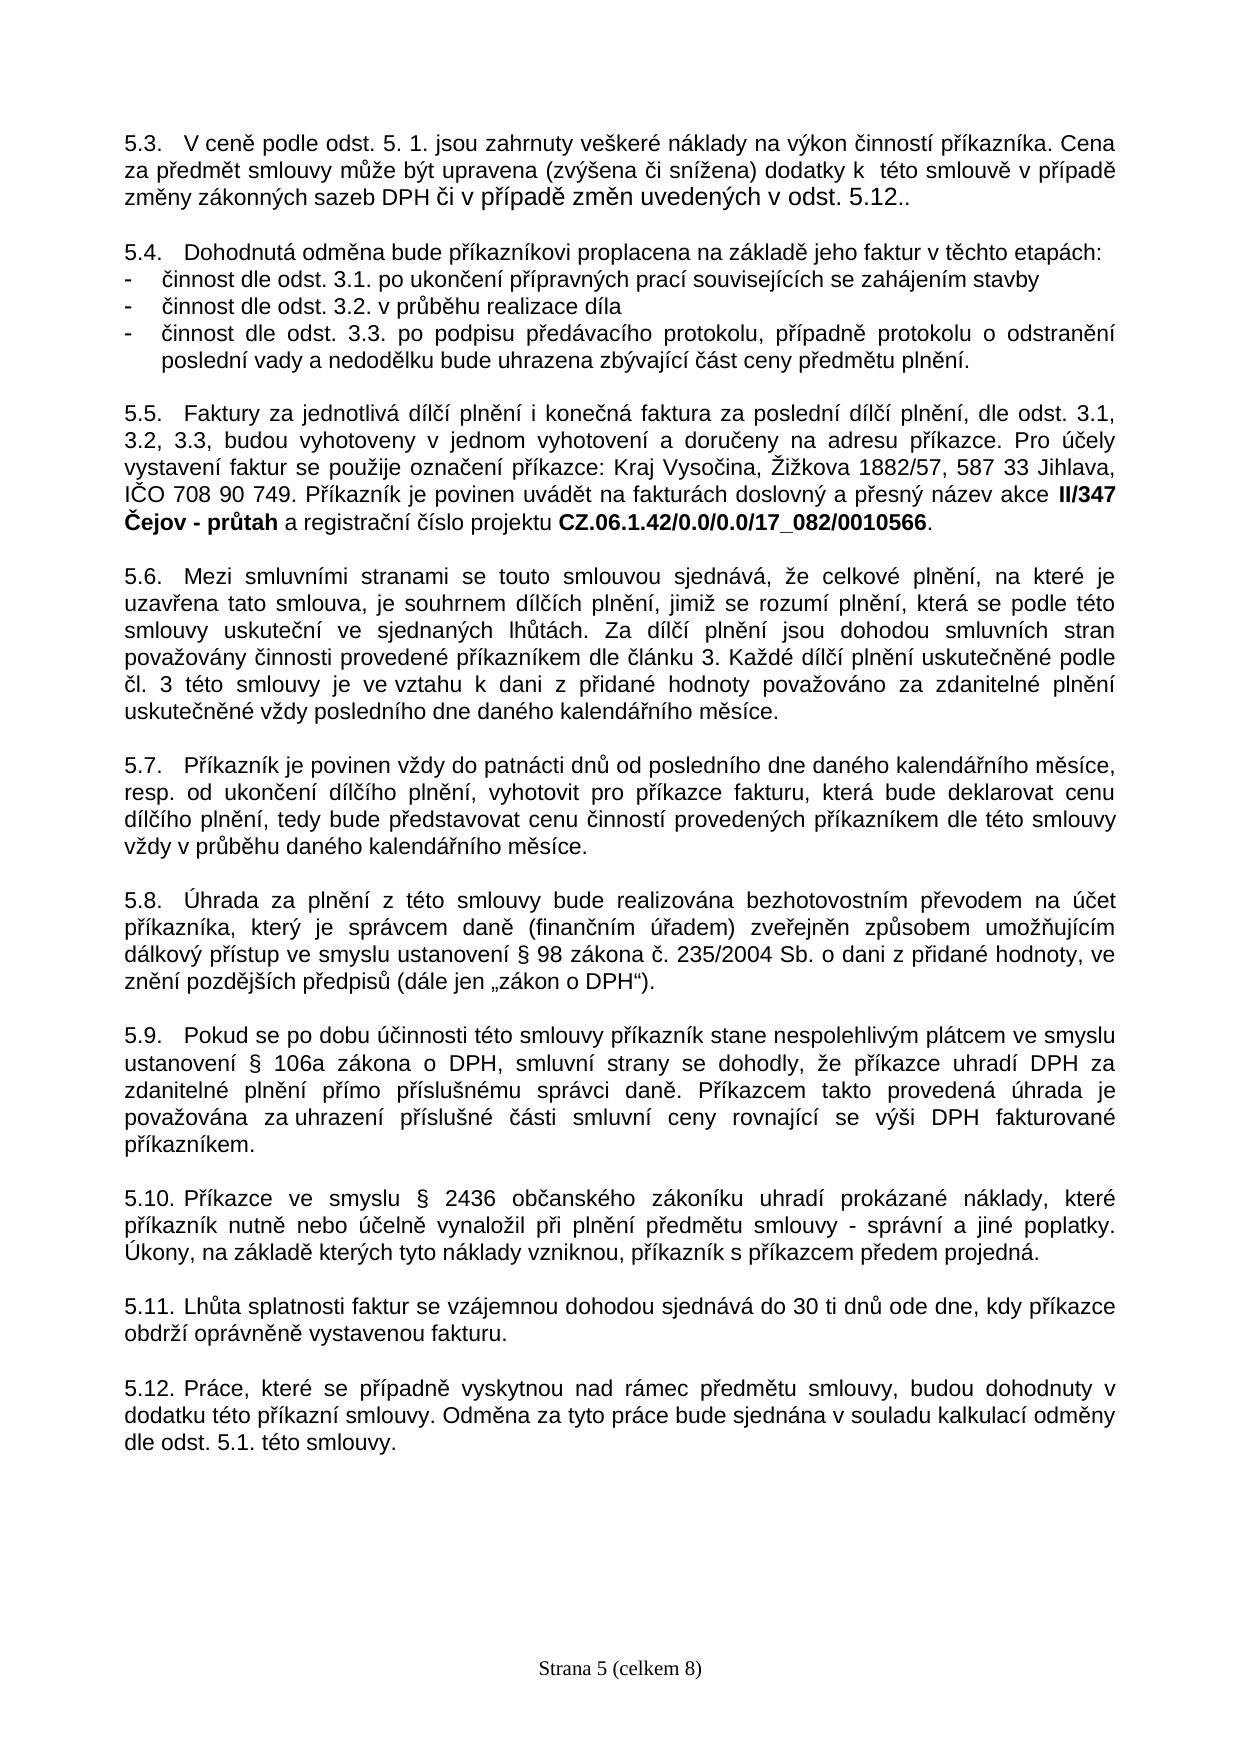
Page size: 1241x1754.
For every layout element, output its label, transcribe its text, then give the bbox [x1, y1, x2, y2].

list Lhůta splatnosti faktur se vzájemnou dohodou sjednává do 30 ti dnů ode dne, kdy příkazce obdrží oprávněně vystavenou fakturu. [124, 1293, 1116, 1347]
list Dohodnutá odměna bude příkazníkovi proplacena na základě jeho faktur v těchto etapách: [124, 238, 1116, 265]
list Faktury za jednotlivá dílčí plnění i konečná faktura za poslední dílčí plnění, dle odst. 3.1, 3.2, 3.3, budou vyhotoveny v jednom vyhotovení a doručeny na adresu příkazce. Pro účely vystavení faktur se použije označení příkazce: Kraj Vysočina, Žižkova 1882/57, 587 33 Jihlava, IČO 708 90 749. Příkazník je povinen uvádět na fakturách doslovný a přesný název akce II/347 Čejov - průtah a registrační číslo projektu CZ.06.1.42/0.0/0.0/17_082/0010566. [124, 400, 1116, 535]
list Příkazce ve smyslu § 2436 občanského zákoníku uhradí prokázané náklady, které příkazník nutně nebo účelně vynaložil při plnění předmětu smlouvy - správní a jiné poplatky. Úkony, na základě kterých tyto náklady vzniknou, příkazník s příkazcem předem projedná. [124, 1185, 1116, 1266]
list Pokud se po dobu účinnosti této smlouvy příkazník stane nespolehlivým plátcem ve smyslu ustanovení § 106a zákona o DPH, smluvní strany se dohodly, že příkazce uhradí DPH za zdanitelné plnění přímo příslušnému správci daně. Příkazcem takto provedená úhrada je považována za uhrazení příslušné části smluvní ceny rovnající se výši DPH fakturované příkazníkem. [124, 1022, 1116, 1158]
list Práce, které se případně vyskytnou nad rámec předmětu smlouvy, budou dohodnuty v dodatku této příkazní smlouvy. Odměna za tyto práce bude sjednána v souladu kalkulací odměny dle odst. 5.1. této smlouvy. [124, 1374, 1116, 1456]
list V ceně podle odst. 5. 1. jsou zahrnuty veškeré náklady na výkon činností příkazníka. Cena za předmět smlouvy může být upravena (zvýšena či snížena) dodatky k této smlouvě v případě změny zákonných sazeb DPH či v případě změn uvedených v odst. 5.12.. [124, 130, 1116, 211]
list činnost dle odst. 3.2. v průběhu realizace díla [124, 292, 1116, 319]
list Mezi smluvními stranami se touto smlouvou sjednává, že celkové plnění, na které je uzavřena tato smlouva, je souhrnem dílčích plnění, jimiž se rozumí plnění, která se podle této smlouvy uskuteční ve sjednaných lhůtách. Za dílčí plnění jsou dohodou smluvních stran považovány činnosti provedené příkazníkem dle článku 3. Každé dílčí plnění uskutečněné podle čl. 3 této smlouvy je ve vztahu k dani z přidané hodnoty považováno za zdanitelné plnění uskutečněné vždy posledního dne daného kalendářního měsíce. [124, 562, 1116, 725]
list činnost dle odst. 3.3. po podpisu předávacího protokolu, případně protokolu o odstranění poslední vady a nedodělku bude uhrazena zbývající část ceny předmětu plnění. [124, 319, 1116, 374]
list Příkazník je povinen vždy do patnácti dnů od posledního dne daného kalendářního měsíce, resp. od ukončení dílčího plnění, vyhotovit pro příkazce fakturu, která bude deklarovat cenu dílčího plnění, tedy bude představovat cenu činností provedených příkazníkem dle této smlouvy vždy v průběhu daného kalendářního měsíce. [124, 751, 1116, 860]
list Úhrada za plnění z této smlouvy bude realizována bezhotovostním převodem na účet příkazníka, který je správcem daně (finančním úřadem) zveřejněn způsobem umožňujícím dálkový přístup ve smyslu ustanovení § 98 zákona č. 235/2004 Sb. o dani z přidané hodnoty, ve znění pozdějších předpisů (dále jen „zákon o DPH“). [124, 887, 1116, 995]
list činnost dle odst. 3.1. po ukončení přípravných prací souvisejících se zahájením stavby [124, 265, 1116, 292]
